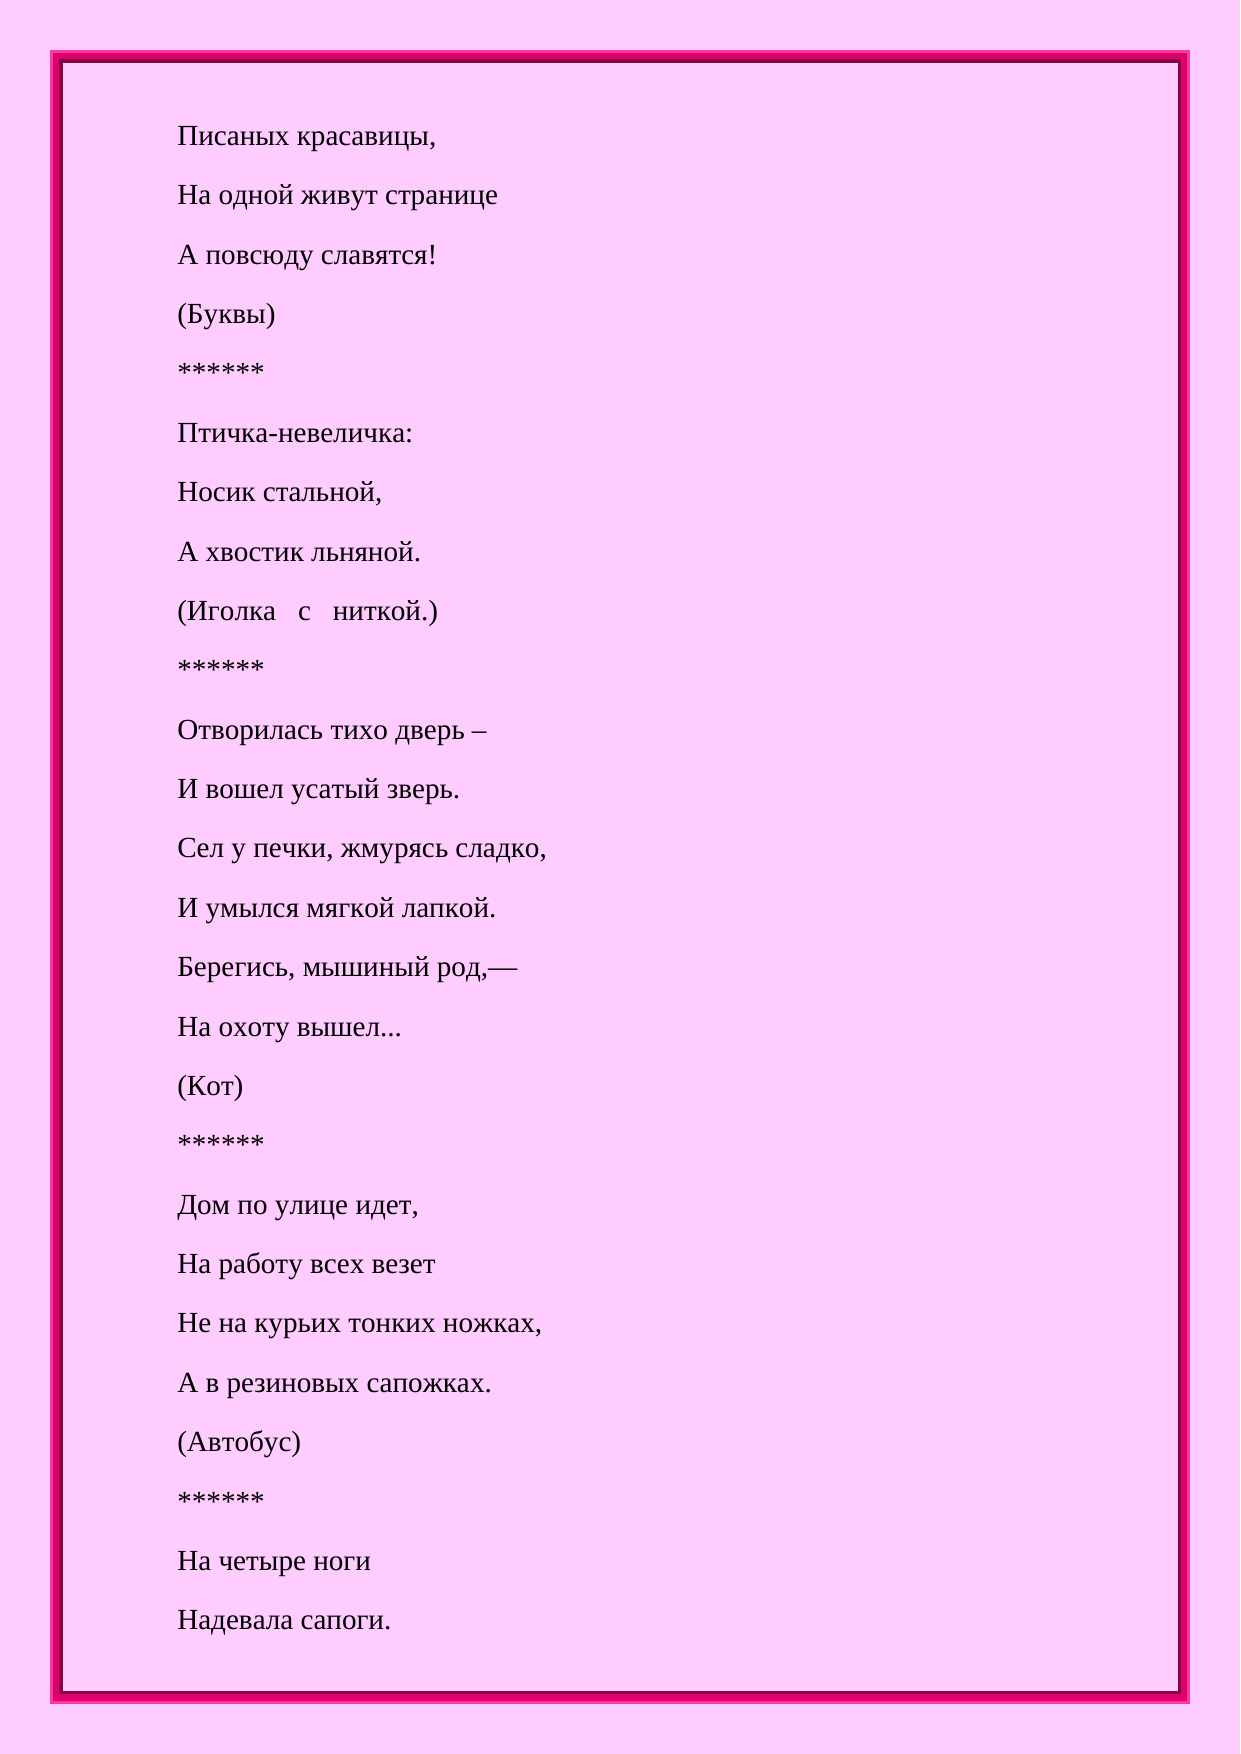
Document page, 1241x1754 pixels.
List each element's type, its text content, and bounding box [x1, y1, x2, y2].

text (Кот) [177, 1068, 1152, 1102]
text А хвостик льняной. [177, 534, 1152, 567]
text На охоту вышел... [177, 1009, 1152, 1042]
text Писаных красавицы, [177, 118, 1152, 152]
text (Автобус) [177, 1424, 1152, 1458]
text Носик стальной, [177, 474, 1152, 508]
text ****** [177, 652, 1152, 686]
text Надевала сапоги. [177, 1602, 1152, 1636]
text ****** [177, 1127, 1152, 1161]
text Не на курьих тонких ножках, [177, 1306, 1152, 1339]
text На одной живут странице [177, 177, 1152, 211]
text ****** [177, 1484, 1152, 1517]
text Сел у печки, жмурясь сладко, [177, 831, 1152, 864]
text ****** [177, 356, 1152, 389]
text (Буквы) [177, 296, 1152, 330]
text А повсюду славятся! [177, 237, 1152, 270]
text И умылся мягкой лапкой. [177, 890, 1152, 923]
text На работу всех везет [177, 1246, 1152, 1280]
text Дом по улице идет, [177, 1187, 1152, 1220]
text Отворилась тихо дверь – [177, 712, 1152, 745]
text Птичка-невеличка: [177, 415, 1152, 448]
text (Иголка с ниткой.) [177, 593, 1152, 627]
text На четыре ноги [177, 1543, 1152, 1577]
text И вошел усатый зверь. [177, 771, 1152, 805]
text Берегись, мышиный род,— [177, 949, 1152, 983]
text А в резиновых сапожках. [177, 1365, 1152, 1398]
